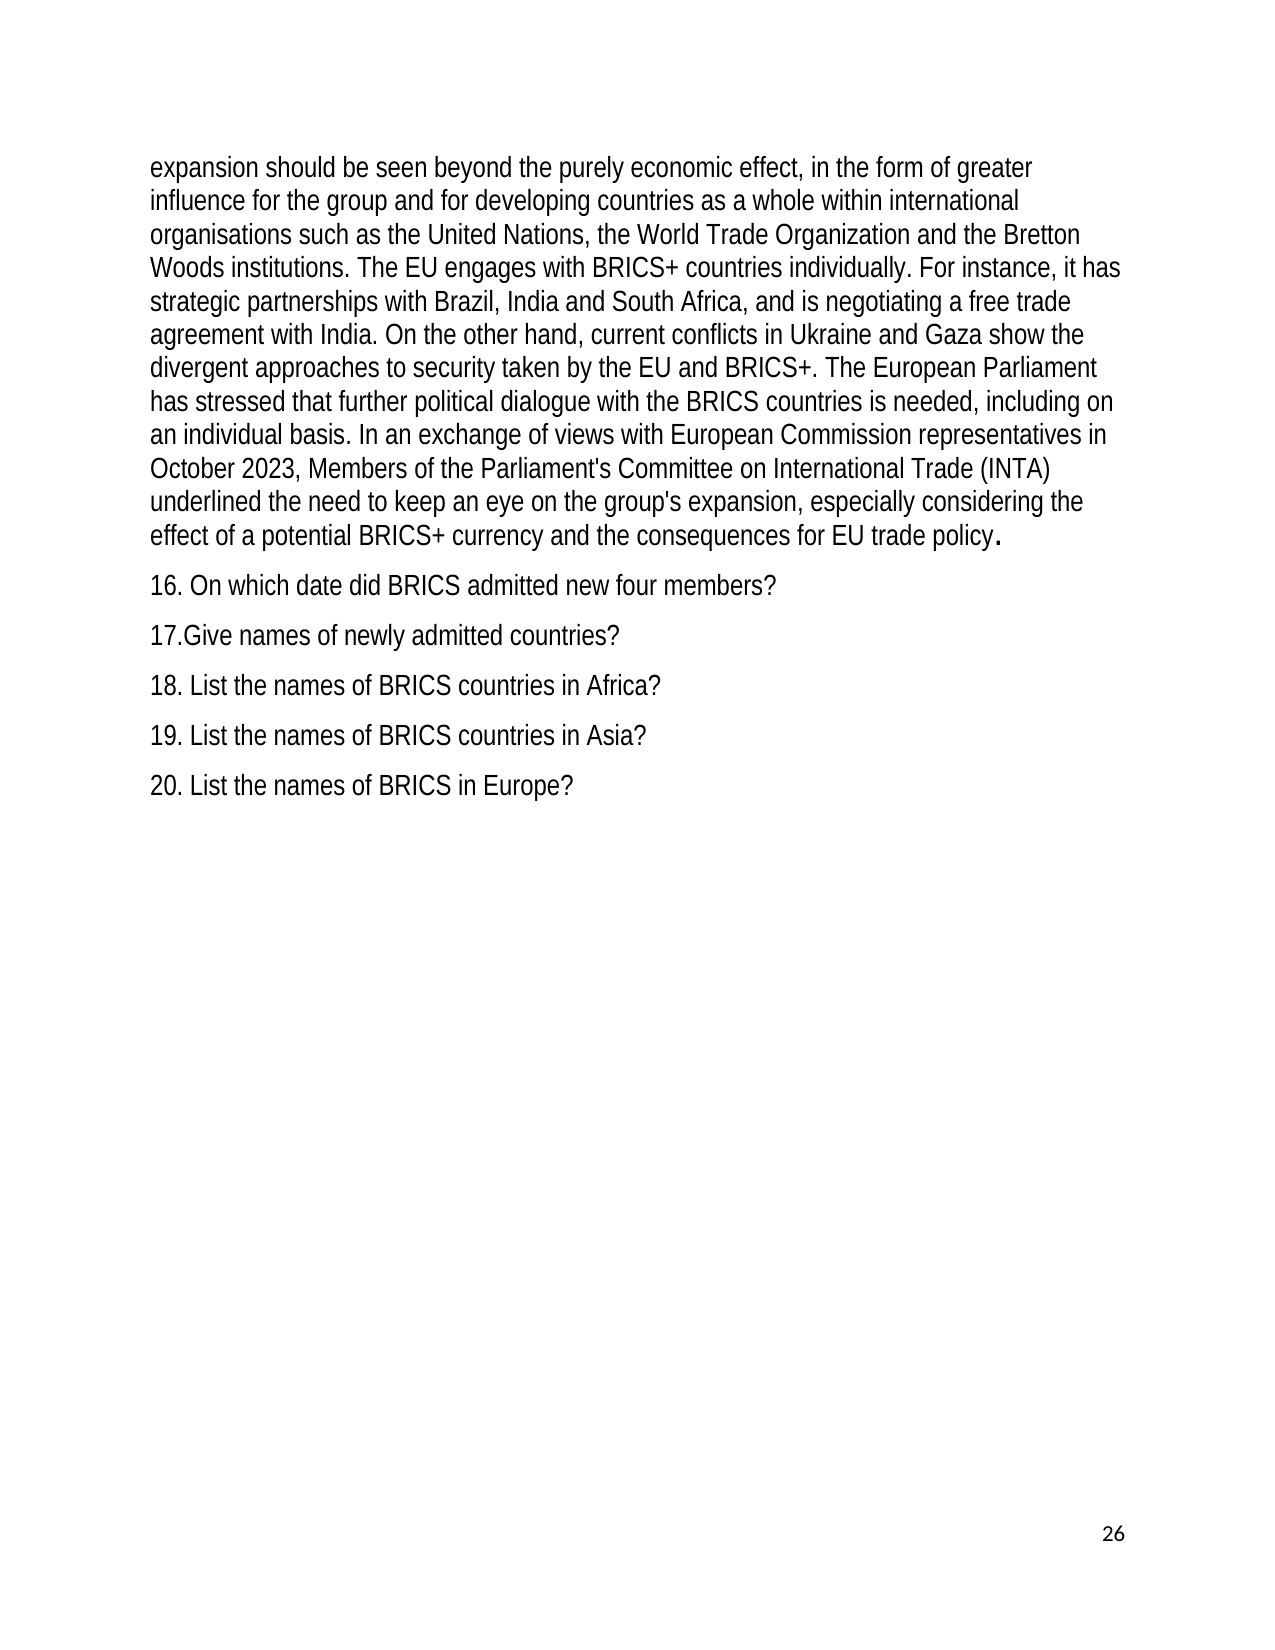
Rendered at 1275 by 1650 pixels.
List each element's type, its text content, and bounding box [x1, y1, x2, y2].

text 19. List the names of BRICS countries in Asia? [150, 718, 1125, 752]
text 16. On which date did BRICS admitted new four members? [150, 568, 1125, 601]
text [150, 150, 1125, 551]
text 18. List the names of BRICS countries in Africa? [150, 668, 1125, 702]
text 20. List the names of BRICS in Europe? [150, 768, 1125, 802]
text 17.Give names of newly admitted countries? [150, 618, 1125, 651]
